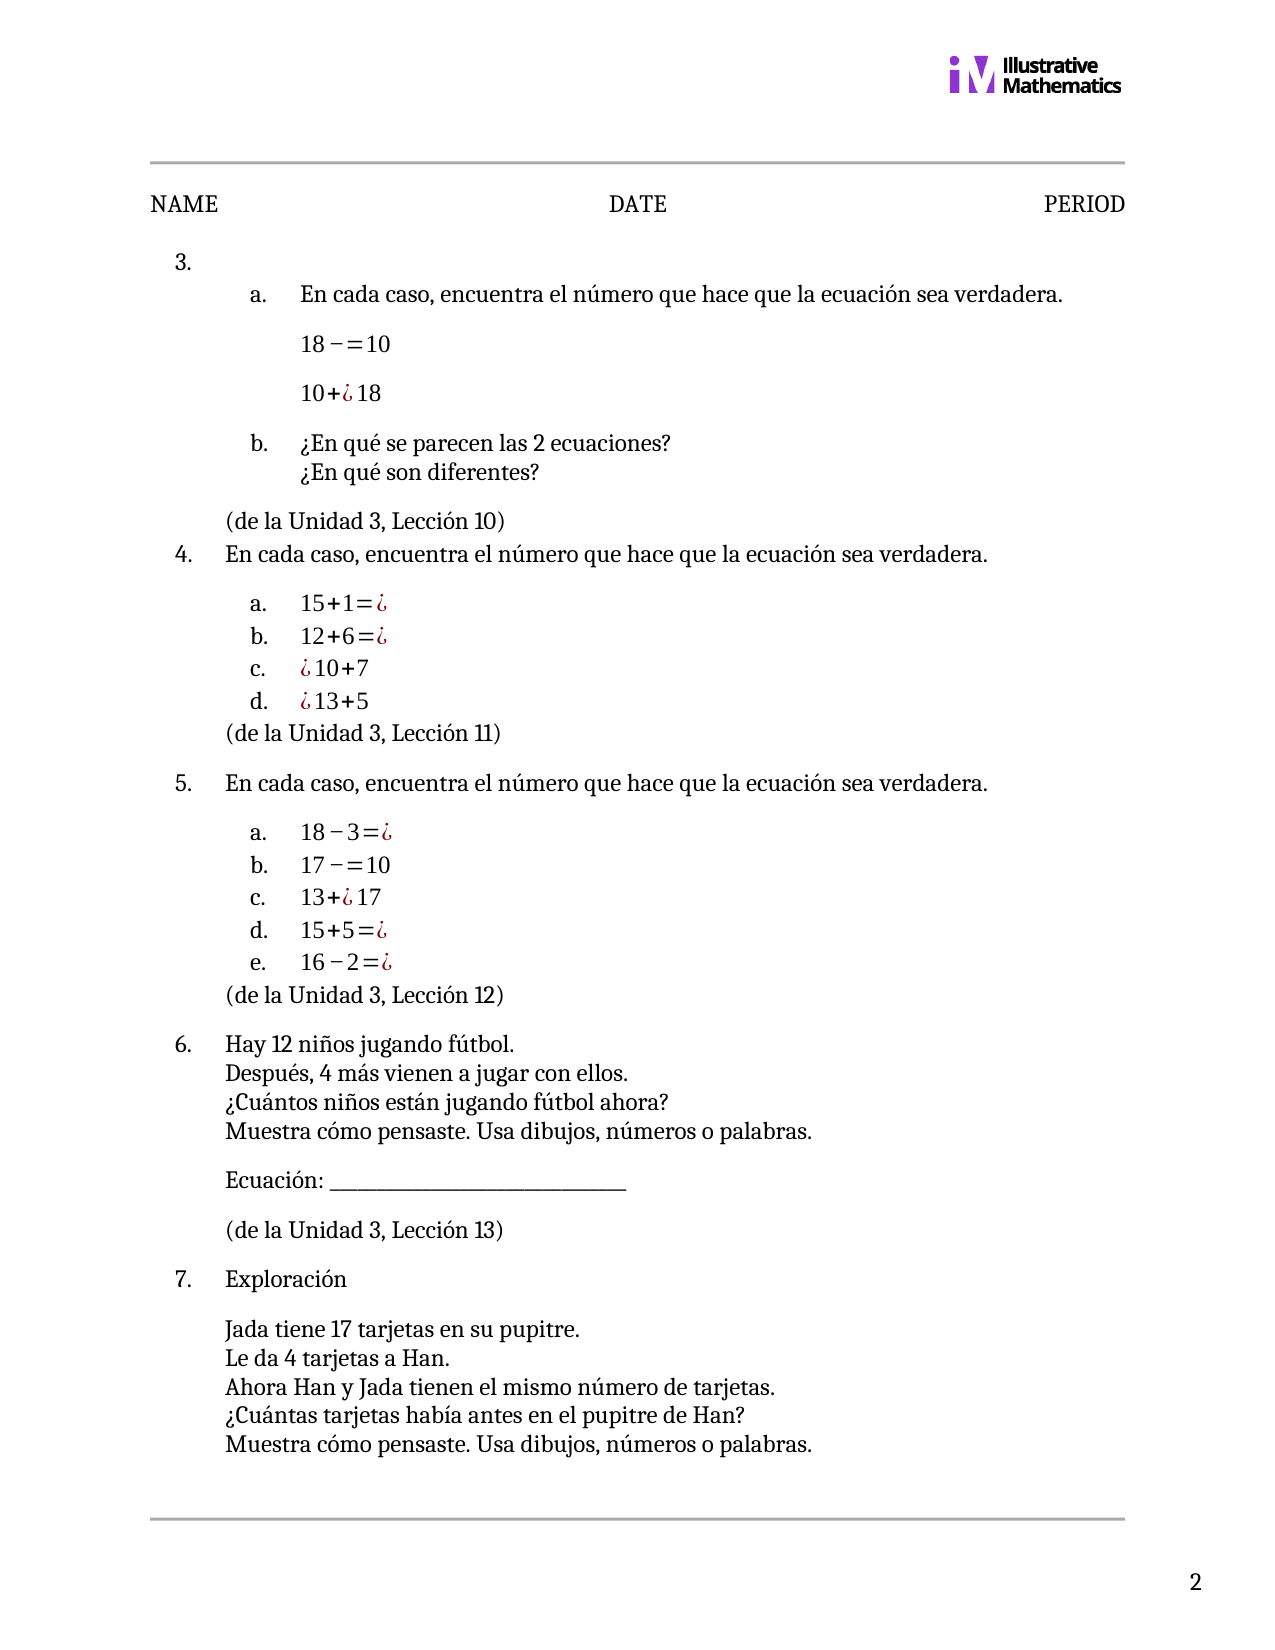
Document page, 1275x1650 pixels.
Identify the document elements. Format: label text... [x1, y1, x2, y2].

list En cada caso, encuentra el número que hace que la ecuación sea verdadera. [250, 280, 1125, 309]
list Hay 12 niños jugando fútbol. Después, 4 más vienen a jugar con ellos. ¿Cuántos niños están jugando fútbol ahora? Muestra cómo pensaste. Usa dibujos, números o palabras. [175, 1030, 1125, 1145]
list Ecuación: ________________________________ [175, 1166, 1125, 1195]
list (de la Unidad 3, Lección 12) [175, 981, 1125, 1009]
list (de la Unidad 3, Lección 10) [175, 507, 1125, 536]
list En cada caso, encuentra el número que hace que la ecuación sea verdadera. [175, 539, 1125, 568]
list (de la Unidad 3, Lección 13) [175, 1216, 1125, 1244]
list (de la Unidad 3, Lección 11) [175, 719, 1125, 748]
list Jada tiene 17 tarjetas en su pupitre. Le da 4 tarjetas a Han. Ahora Han y Jada tienen el mismo número de tarjetas. ¿Cuántas tarjetas había antes en el pupitre de Han? Muestra cómo pensaste. Usa dibujos, números o palabras. [175, 1315, 1125, 1459]
list En cada caso, encuentra el número que hace que la ecuación sea verdadera. [175, 769, 1125, 797]
list ¿En qué se parecen las 2 ecuaciones? ¿En qué son diferentes? [250, 429, 1125, 486]
list Exploración [175, 1265, 1125, 1294]
picture [949, 55, 1121, 93]
